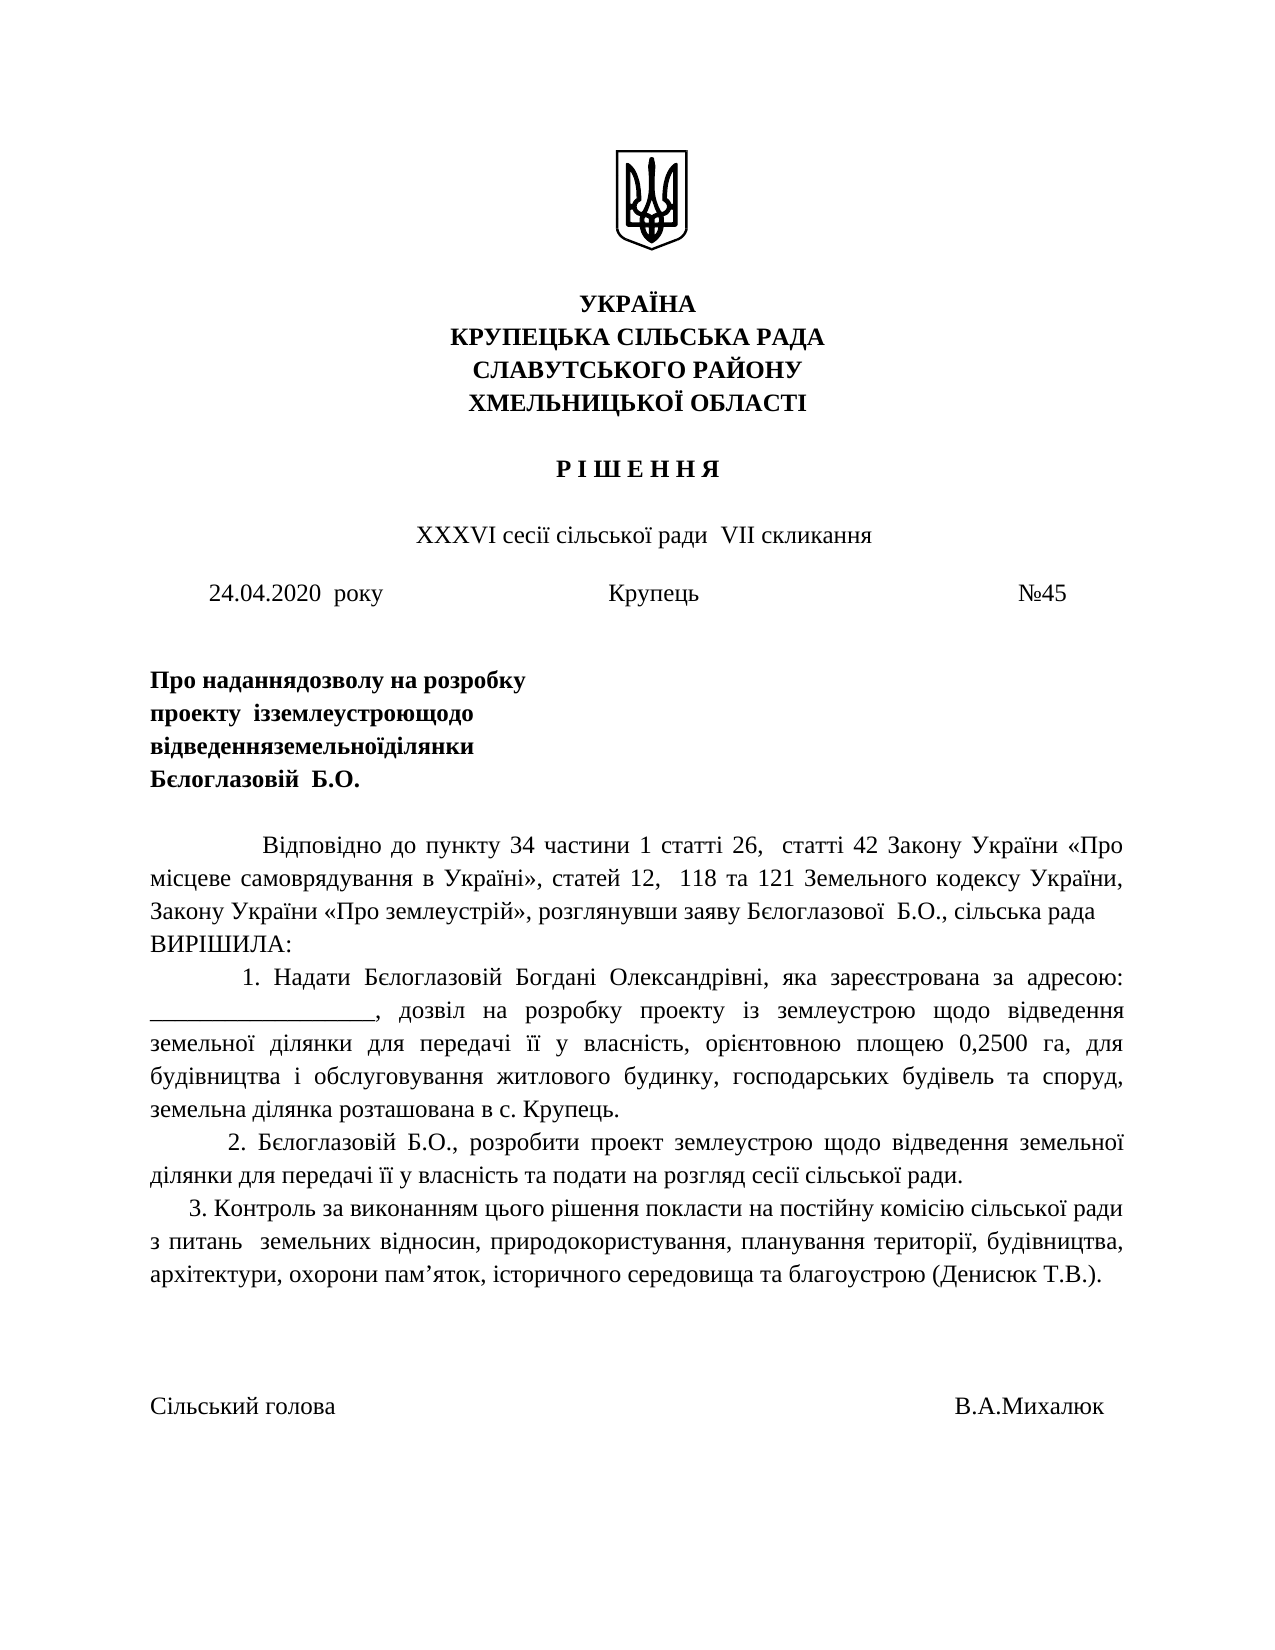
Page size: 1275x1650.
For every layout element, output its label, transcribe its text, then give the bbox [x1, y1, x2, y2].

text відведенняземельноїділянки [150, 731, 1125, 760]
text Про наданнядозволу на розробку [150, 665, 1125, 694]
text СЛАВУТСЬКОГО РАЙОНУ [150, 355, 1125, 384]
text ХХХVІ сесії сільської ради VІІ скликання [150, 520, 1125, 549]
text ВИРІШИЛА: [150, 929, 1125, 958]
text 1. Надати Бєлоглазовій Богдані Олександрівні, яка зареєстрована за адресою: __________________, дозвіл на розробку проекту із землеустрою щодо відведення земельної ділянки для передачі її у власність, орієнтовною площею 0,2500 га, для будівництва і обслуговування житлового будинку, господарських будівель та споруд, земельна ділянка розташована в с. Крупець. [150, 962, 1125, 1123]
text Сільський голова В.А.Михалюк [150, 1391, 1125, 1420]
text 3. Контроль за виконанням цього рішення покласти на постійну комісію сільської ради з питань земельних відносин, природокористування, планування території, будівництва, архітектури, охорони пам’яток, історичного середовища та благоустрою (Денисюк Т.В.). [150, 1193, 1125, 1288]
text ХМЕЛЬНИЦЬКОЇ ОБЛАСТІ [150, 388, 1125, 417]
text УКРАЇНА [150, 289, 1125, 318]
text Бєлоглазовій Б.О. [150, 764, 1125, 793]
text Відповідно до пункту 34 частини 1 статті 26, статті 42 Закону України «Про місцеве самоврядування в Україні», статей 12, 118 та 121 Земельного кодексу України, Закону України «Про землеустрій», розглянувши заяву Бєлоглазової Б.О., сільська рада [150, 830, 1125, 925]
text 24.04.2020 року Крупець №45 [150, 578, 1125, 607]
text 2. Бєлоглазовій Б.О., розробити проект землеустрою щодо відведення земельної ділянки для передачі її у власність та подати на розгляд сесії сільської ради. [150, 1127, 1125, 1189]
text проекту ізземлеустроющодо [150, 698, 1125, 727]
text Р І Ш Е Н Н Я [150, 454, 1125, 483]
text КРУПЕЦЬКА СІЛЬСЬКА РАДА [150, 322, 1125, 351]
